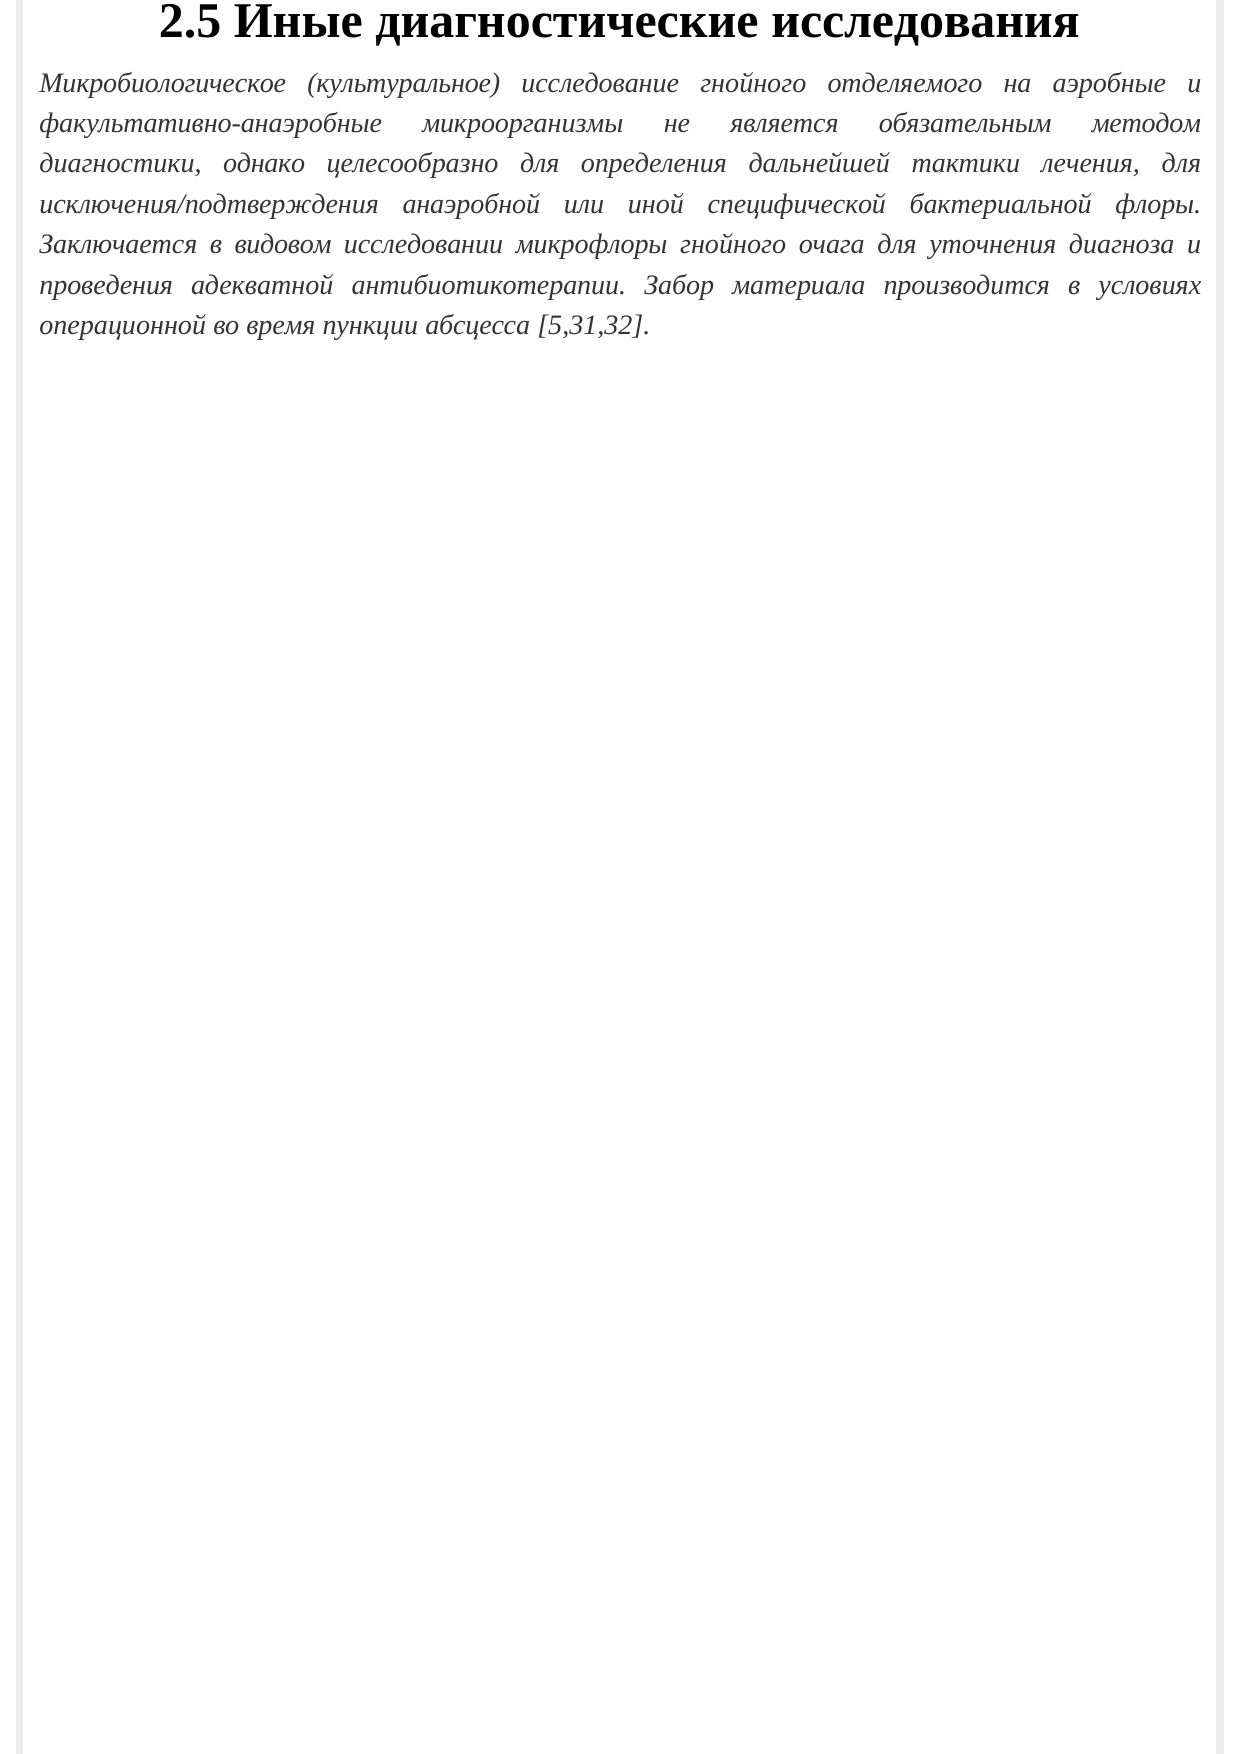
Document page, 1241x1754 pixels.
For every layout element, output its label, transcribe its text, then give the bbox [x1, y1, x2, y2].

text Микробиологическое (культуральное) исследование гнойного отделяемого на аэробные и факультативно-анаэробные микроорганизмы не является обязательным методом диагностики, однако целесообразно для определения дальнейшей тактики лечения, для исключения/подтверждения анаэробной или иной специфической бактериальной флоры. Заключается в видовом исследовании микрофлоры гнойного очага для уточнения диагноза и проведения адекватной антибиотикотерапии. Забор материала производится в условиях операционной во время пункции абсцесса [5,31,32]. [39, 66, 1201, 341]
subtitle Иные диагностические исследования [159, 0, 1236, 46]
